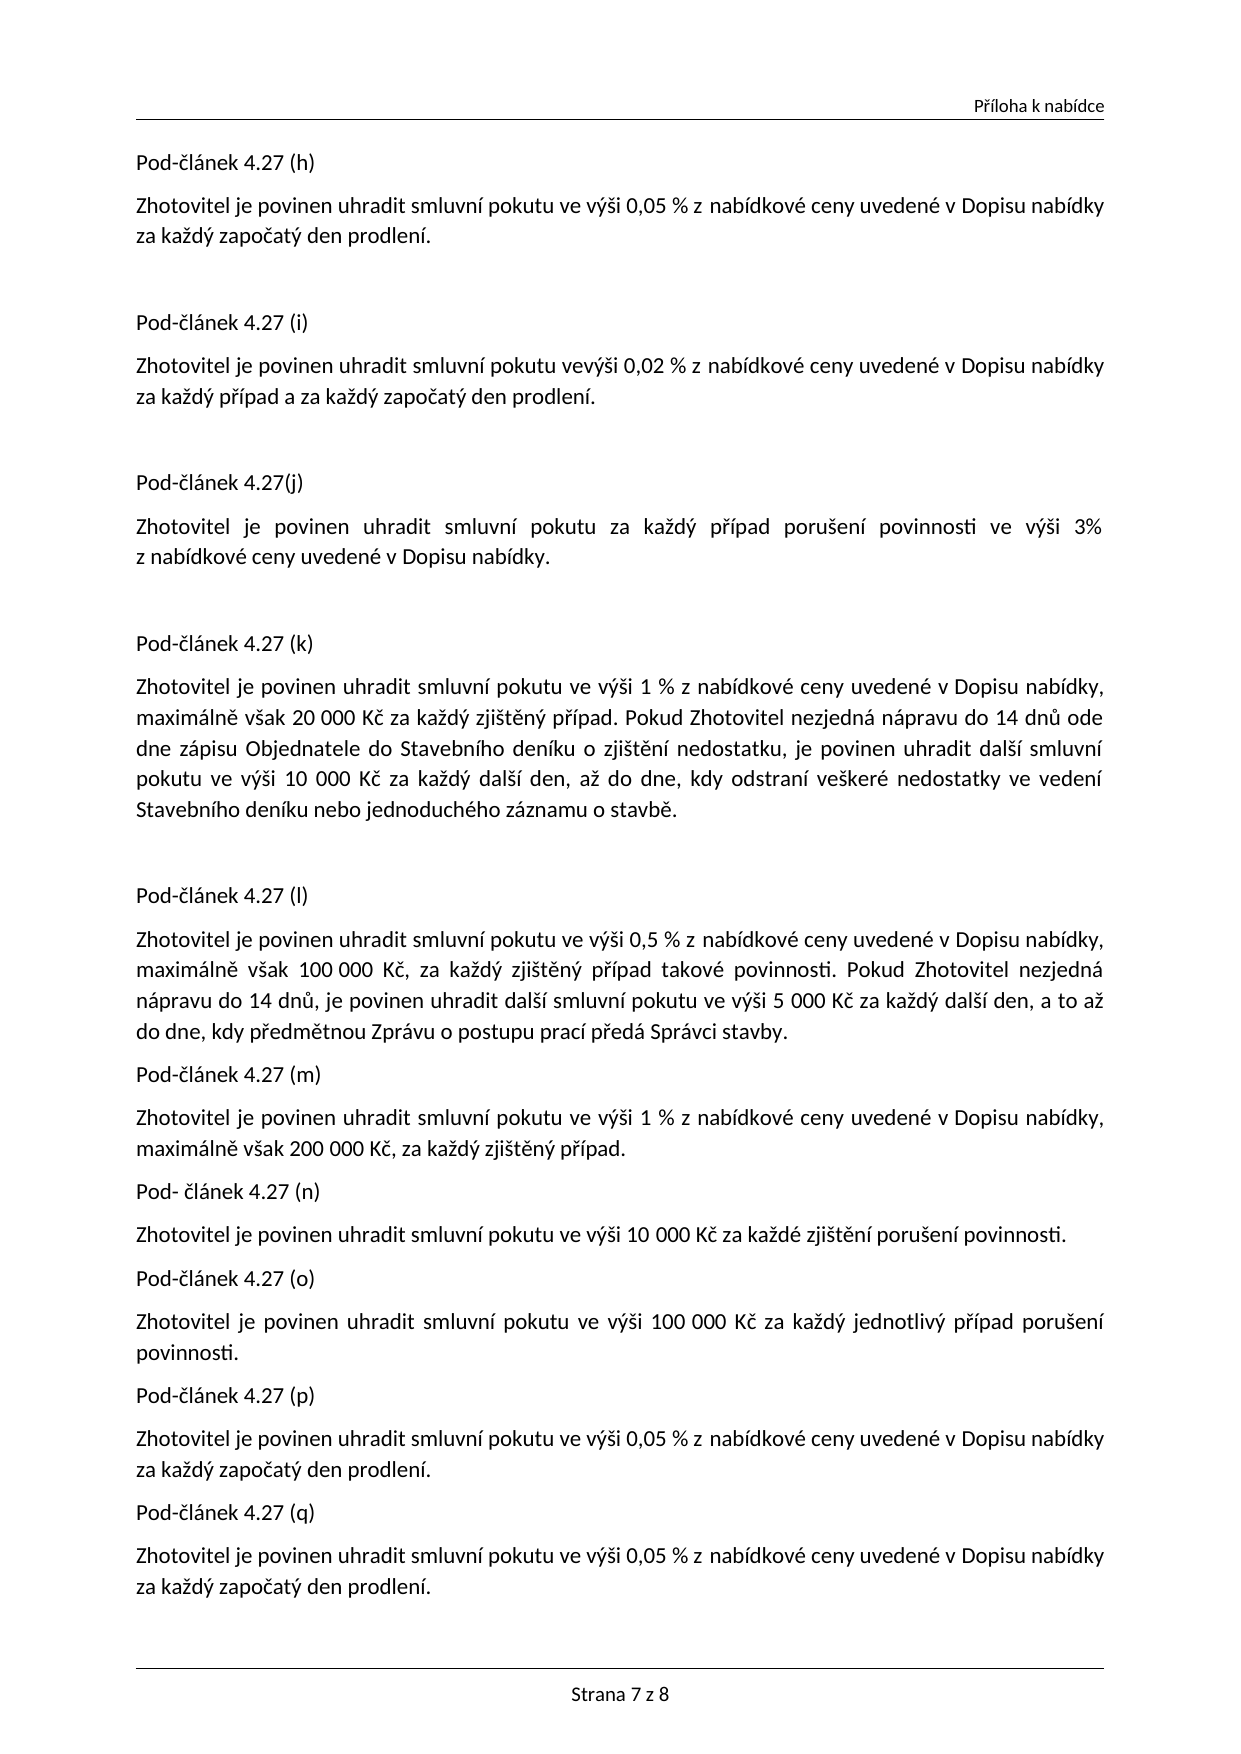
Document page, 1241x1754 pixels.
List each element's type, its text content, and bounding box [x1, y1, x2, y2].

text Zhotovitel je povinen uhradit smluvní pokutu ve výši 0,05 % z nabídkové ceny uvedené v Dopisu nabídky za každý započatý den prodlení. [136, 1541, 1104, 1600]
text Pod-článek 4.27 (o) [136, 1264, 1104, 1292]
text Zhotovitel je povinen uhradit smluvní pokutu ve výši 1 % z nabídkové ceny uvedené v Dopisu nabídky, maximálně však 200 000 Kč, za každý zjištěný případ. [136, 1103, 1104, 1162]
text Zhotovitel je povinen uhradit smluvní pokutu ve výši 1 % z nabídkové ceny uvedené v Dopisu nabídky, maximálně však 20 000 Kč za každý zjištěný případ. Pokud Zhotovitel nezjedná nápravu do 14 dnů ode dne zápisu Objednatele do Stavebního deníku o zjištění nedostatku, je povinen uhradit další smluvní pokutu ve výši 10 000 Kč za každý další den, až do dne, kdy odstraní veškeré nedostatky ve vedení Stavebního deníku nebo jednoduchého záznamu o stavbě. [136, 672, 1104, 823]
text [136, 191, 1104, 250]
text Pod-článek 4.27 (h) [136, 148, 1104, 176]
text Zhotovitel je povinen uhradit smluvní pokutu ve výši 10 000 Kč za každé zjištění porušení povinnosti. [136, 1221, 1104, 1249]
text Pod-článek 4.27 (l) [136, 882, 1104, 909]
text Pod-článek 4.27 (q) [136, 1498, 1104, 1526]
text Zhotovitel je povinen uhradit smluvní pokutu ve výši 0,05 % z nabídkové ceny uvedené v Dopisu nabídky za každý započatý den prodlení. [136, 1424, 1104, 1483]
text Pod-článek 4.27 (i) [136, 308, 1104, 336]
text Pod-článek 4.27(j) [136, 468, 1104, 497]
text Zhotovitel je povinen uhradit smluvní pokutu ve výši 100 000 Kč za každý jednotlivý případ porušení povinnosti. [136, 1307, 1104, 1366]
text Pod-článek 4.27 (k) [136, 629, 1104, 657]
text Zhotovitel je povinen uhradit smluvní pokutu ve výši 0,5 % z nabídkové ceny uvedené v Dopisu nabídky, maximálně však 100 000 Kč, za každý zjištěný případ takové povinnosti. Pokud Zhotovitel nezjedná nápravu do 14 dnů, je povinen uhradit další smluvní pokutu ve výši 5 000 Kč za každý další den, a to až do dne, kdy předmětnou Zprávu o postupu prací předá Správci stavby. [136, 925, 1104, 1045]
text Zhotovitel je povinen uhradit smluvní pokutu vevýši 0,02 % z nabídkové ceny uvedené v Dopisu nabídky za každý případ a za každý započatý den prodlení. [136, 351, 1104, 410]
text Pod- článek 4.27 (n) [136, 1177, 1104, 1205]
text Pod-článek 4.27 (m) [136, 1060, 1104, 1088]
text Zhotovitel je povinen uhradit smluvní pokutu za každý případ porušení povinnosti ve výši 3% z nabídkové ceny uvedené v Dopisu nabídky. [136, 512, 1104, 571]
text Pod-článek 4.27 (p) [136, 1381, 1104, 1409]
